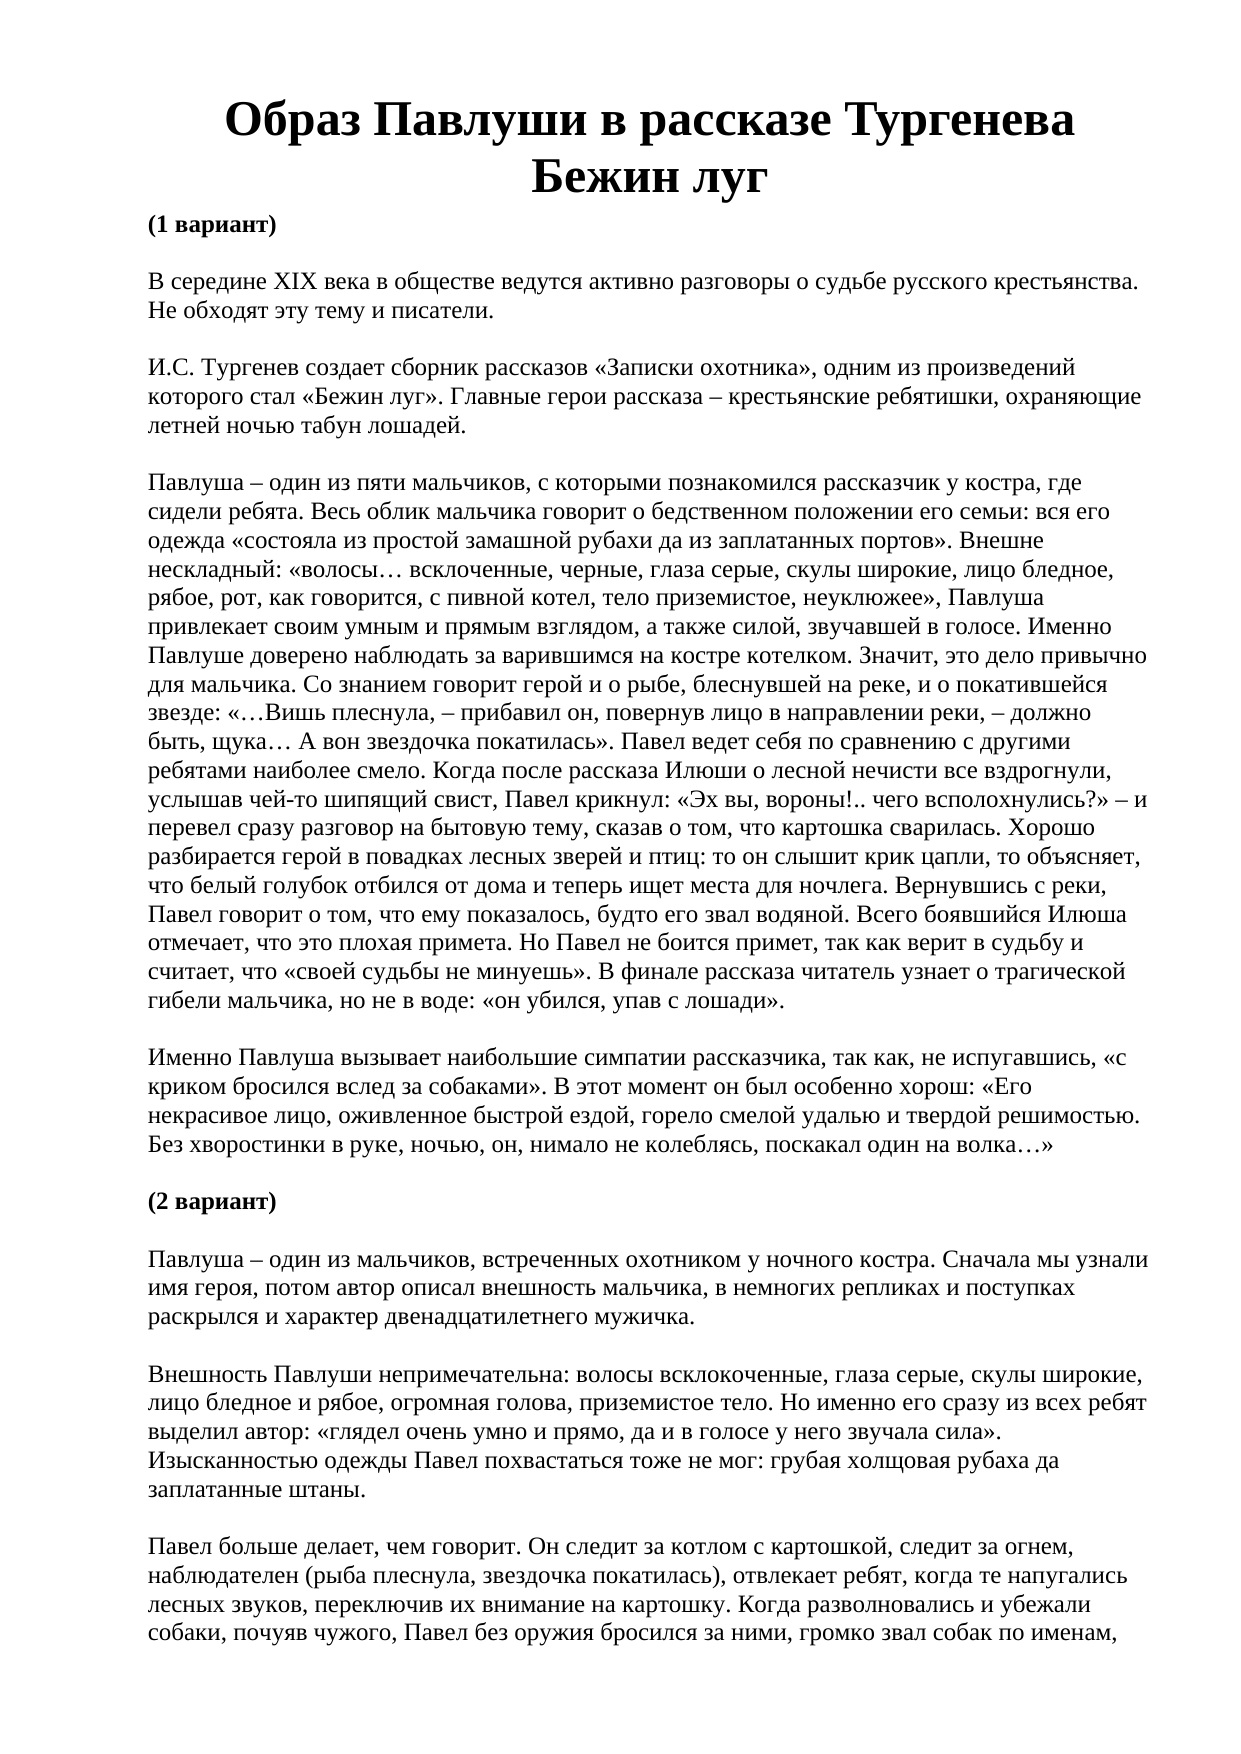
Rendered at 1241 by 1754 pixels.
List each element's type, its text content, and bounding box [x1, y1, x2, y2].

subtitle Образ Павлуши в рассказе Тургенева Бежин луг [148, 88, 1152, 203]
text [148, 209, 1152, 1646]
